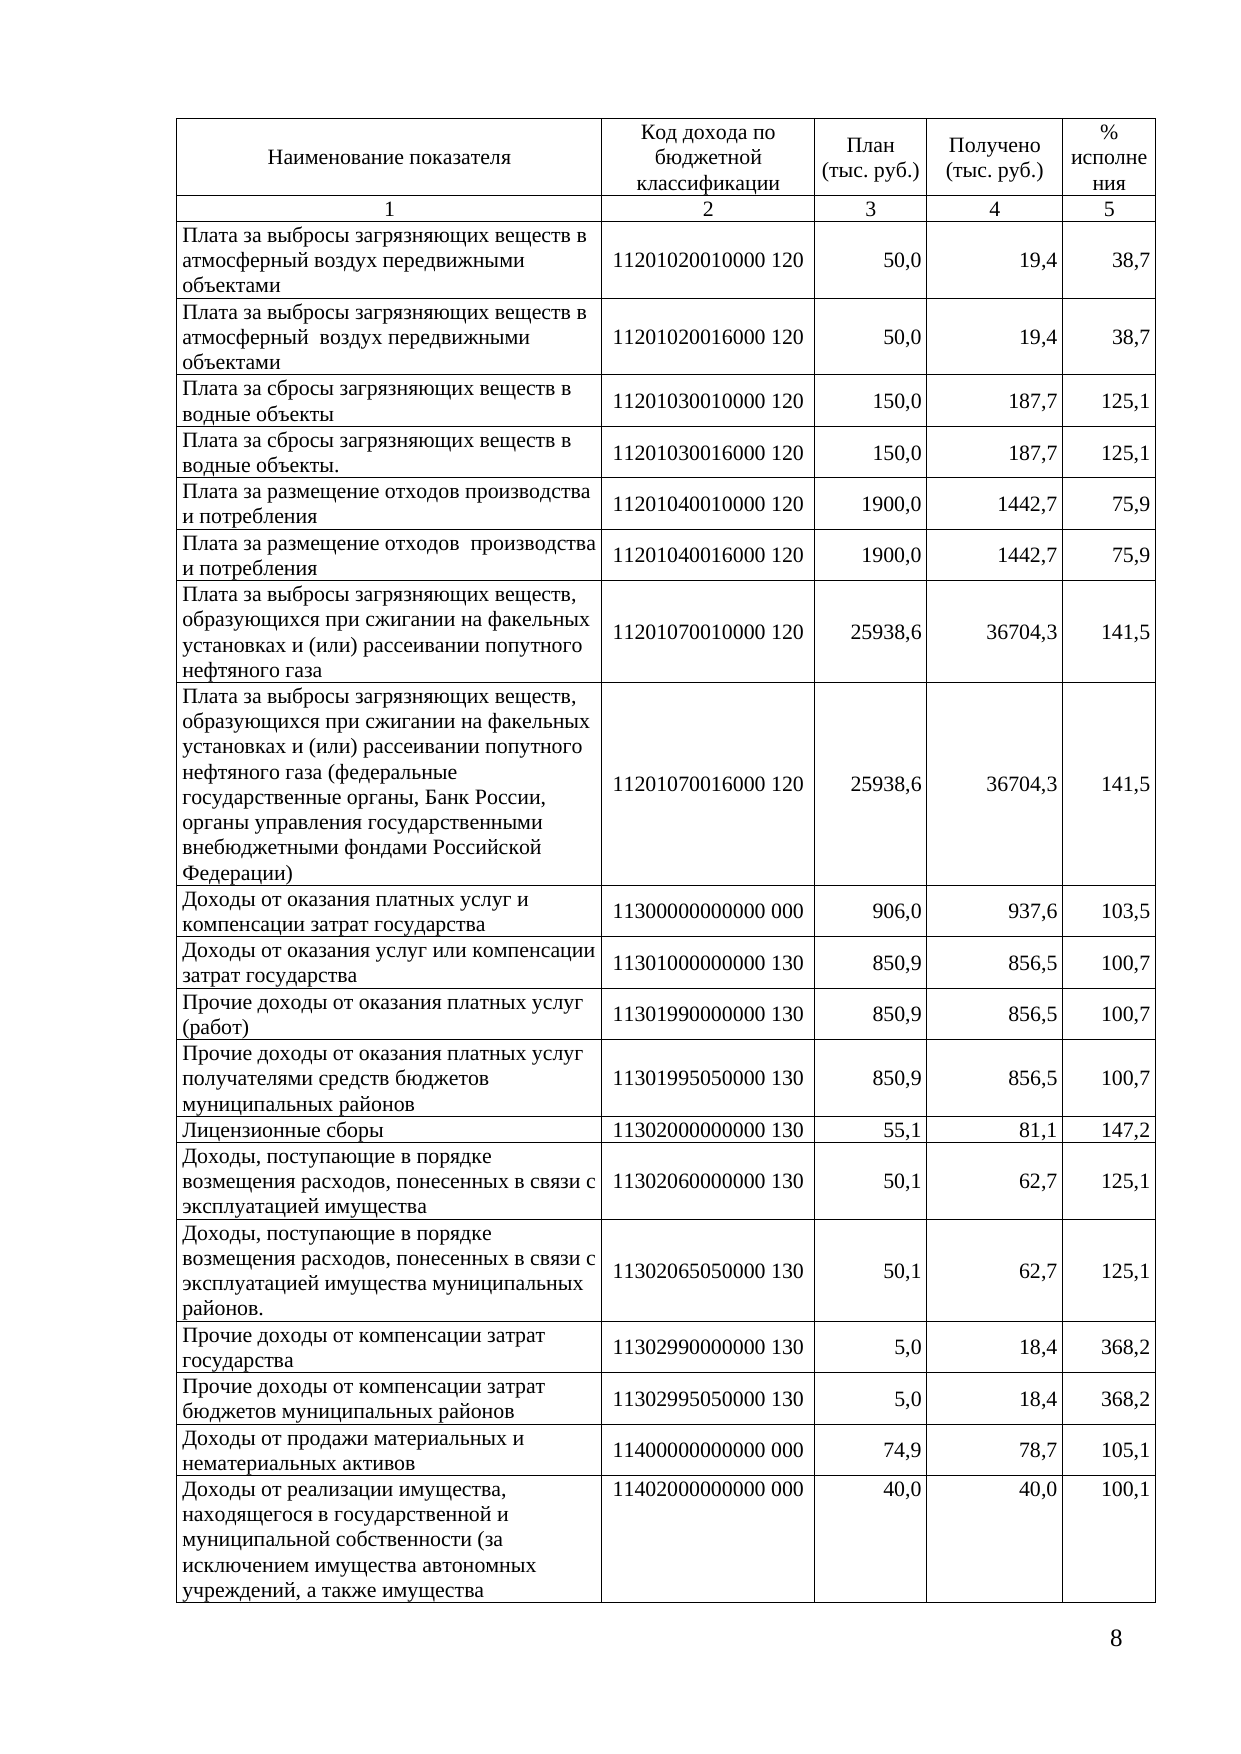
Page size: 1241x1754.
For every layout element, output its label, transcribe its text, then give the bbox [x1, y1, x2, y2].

table_cell 5,0 [815, 1373, 926, 1423]
table_cell 19,4 [927, 299, 1062, 374]
table_cell 150,0 [815, 427, 926, 477]
table_header Наименование показателя [177, 119, 601, 195]
table_cell 856,5 [927, 989, 1062, 1039]
table_cell 1442,7 [927, 530, 1062, 580]
table_cell 105,1 [1063, 1425, 1155, 1475]
table_cell 62,7 [927, 1143, 1062, 1219]
table_cell Плата за сбросы загрязняющих веществ в водные объекты [177, 375, 601, 426]
table_cell Прочие доходы от компенсации затрат государства [177, 1322, 601, 1372]
table_cell 100,7 [1063, 989, 1155, 1039]
table_cell Доходы, поступающие в порядке возмещения расходов, понесенных в связи с эксплуатацией имущества муниципальных районов. [177, 1220, 601, 1321]
table_cell 11201070010000 120 [602, 581, 814, 682]
table_cell 50,1 [815, 1143, 926, 1219]
table_cell 74,9 [815, 1425, 926, 1475]
table_cell 100,7 [1063, 1040, 1155, 1116]
table_cell 141,5 [1063, 683, 1155, 885]
table_cell 55,1 [815, 1117, 926, 1142]
table_cell Прочие доходы от оказания платных услуг (работ) [177, 989, 601, 1039]
table_cell 100,7 [1063, 937, 1155, 988]
table_cell 937,6 [927, 886, 1062, 936]
table_cell Плата за размещение отходов производства и потребления [177, 478, 601, 529]
table_cell 50,0 [815, 222, 926, 298]
table_cell 11201040016000 120 [602, 530, 814, 580]
table_cell 75,9 [1063, 478, 1155, 529]
table_cell 11402000000000 000 [602, 1476, 814, 1602]
table_cell 75,9 [1063, 530, 1155, 580]
table_cell 11201020010000 120 [602, 222, 814, 298]
table_cell 81,1 [927, 1117, 1062, 1142]
table_cell Плата за выбросы загрязняющих веществ в атмосферный воздух передвижными объектами [177, 299, 601, 374]
table_cell Плата за выбросы загрязняющих веществ в атмосферный воздух передвижными объектами [177, 222, 601, 298]
table_cell 856,5 [927, 937, 1062, 988]
table_header Получено (тыс. руб.) [927, 119, 1062, 195]
table_cell 4 [927, 196, 1062, 221]
table_cell 38,7 [1063, 299, 1155, 374]
table_cell 62,7 [927, 1220, 1062, 1321]
table_cell 38,7 [1063, 222, 1155, 298]
table_cell 187,7 [927, 375, 1062, 426]
table_cell 100,1 [1063, 1476, 1155, 1602]
table_cell 11301000000000 130 [602, 937, 814, 988]
table_cell 11400000000000 000 [602, 1425, 814, 1475]
table_cell 187,7 [927, 427, 1062, 477]
table_cell 2 [602, 196, 814, 221]
table_header Код дохода по бюджетной классификации [602, 119, 814, 195]
table_cell 11201020016000 120 [602, 299, 814, 374]
table_cell 25938,6 [815, 581, 926, 682]
table_header % исполнения [1063, 119, 1155, 195]
table_cell 50,1 [815, 1220, 926, 1321]
table_cell 11302995050000 130 [602, 1373, 814, 1423]
table_cell Плата за сбросы загрязняющих веществ в водные объекты. [177, 427, 601, 477]
table_cell 11201030016000 120 [602, 427, 814, 477]
table_cell 36704,3 [927, 683, 1062, 885]
table_cell 25938,6 [815, 683, 926, 885]
table_cell 11300000000000 000 [602, 886, 814, 936]
table_cell Плата за выбросы загрязняющих веществ, образующихся при сжигании на факельных установках и (или) рассеивании попутного нефтяного газа (федеральные государственные органы, Банк России, органы управления государственными внебюджетными фондами Российской Федерации) [177, 683, 601, 885]
table_cell Плата за размещение отходов производства и потребления [177, 530, 601, 580]
table_cell 368,2 [1063, 1322, 1155, 1372]
table_cell 103,5 [1063, 886, 1155, 936]
table_cell 368,2 [1063, 1373, 1155, 1423]
table_cell 150,0 [815, 375, 926, 426]
table_cell 5,0 [815, 1322, 926, 1372]
table_cell 1442,7 [927, 478, 1062, 529]
table_cell 856,5 [927, 1040, 1062, 1116]
table_cell 850,9 [815, 937, 926, 988]
table_cell 1900,0 [815, 478, 926, 529]
table_cell Прочие доходы от компенсации затрат бюджетов муниципальных районов [177, 1373, 601, 1423]
table_cell Плата за выбросы загрязняющих веществ, образующихся при сжигании на факельных установках и (или) рассеивании попутного нефтяного газа [177, 581, 601, 682]
table_cell 11302065050000 130 [602, 1220, 814, 1321]
table_cell 850,9 [815, 1040, 926, 1116]
table_cell 50,0 [815, 299, 926, 374]
table_cell 1 [177, 196, 601, 221]
table_cell 11301995050000 130 [602, 1040, 814, 1116]
table_cell 147,2 [1063, 1117, 1155, 1142]
table_cell 141,5 [1063, 581, 1155, 682]
table_cell 11302990000000 130 [602, 1322, 814, 1372]
table_cell Доходы от оказания платных услуг и компенсации затрат государства [177, 886, 601, 936]
table_cell Доходы, поступающие в порядке возмещения расходов, понесенных в связи с эксплуатацией имущества [177, 1143, 601, 1219]
table_cell 18,4 [927, 1373, 1062, 1423]
table_cell Лицензионные сборы [177, 1117, 601, 1142]
table_cell 125,1 [1063, 427, 1155, 477]
table_cell Доходы от оказания услуг или компенсации затрат государства [177, 937, 601, 988]
table_cell 11201070016000 120 [602, 683, 814, 885]
table_cell 125,1 [1063, 1220, 1155, 1321]
table_cell 125,1 [1063, 1143, 1155, 1219]
table_cell 36704,3 [927, 581, 1062, 682]
table_cell 906,0 [815, 886, 926, 936]
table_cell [177, 1476, 601, 1602]
table_cell 3 [815, 196, 926, 221]
table_cell 11301990000000 130 [602, 989, 814, 1039]
table_cell 19,4 [927, 222, 1062, 298]
table_cell 40,0 [815, 1476, 926, 1602]
table_cell 11201030010000 120 [602, 375, 814, 426]
table_cell 18,4 [927, 1322, 1062, 1372]
table_cell 1900,0 [815, 530, 926, 580]
table_cell 11201040010000 120 [602, 478, 814, 529]
table_cell 11302060000000 130 [602, 1143, 814, 1219]
table_header План (тыс. руб.) [815, 119, 926, 195]
table_cell 11302000000000 130 [602, 1117, 814, 1142]
table_cell 40,0 [927, 1476, 1062, 1602]
table_cell 78,7 [927, 1425, 1062, 1475]
table_cell Прочие доходы от оказания платных услуг получателями средств бюджетов муниципальных районов [177, 1040, 601, 1116]
table_cell 125,1 [1063, 375, 1155, 426]
table_cell Доходы от продажи материальных и нематериальных активов [177, 1425, 601, 1475]
table_cell 5 [1063, 196, 1155, 221]
table_cell 850,9 [815, 989, 926, 1039]
